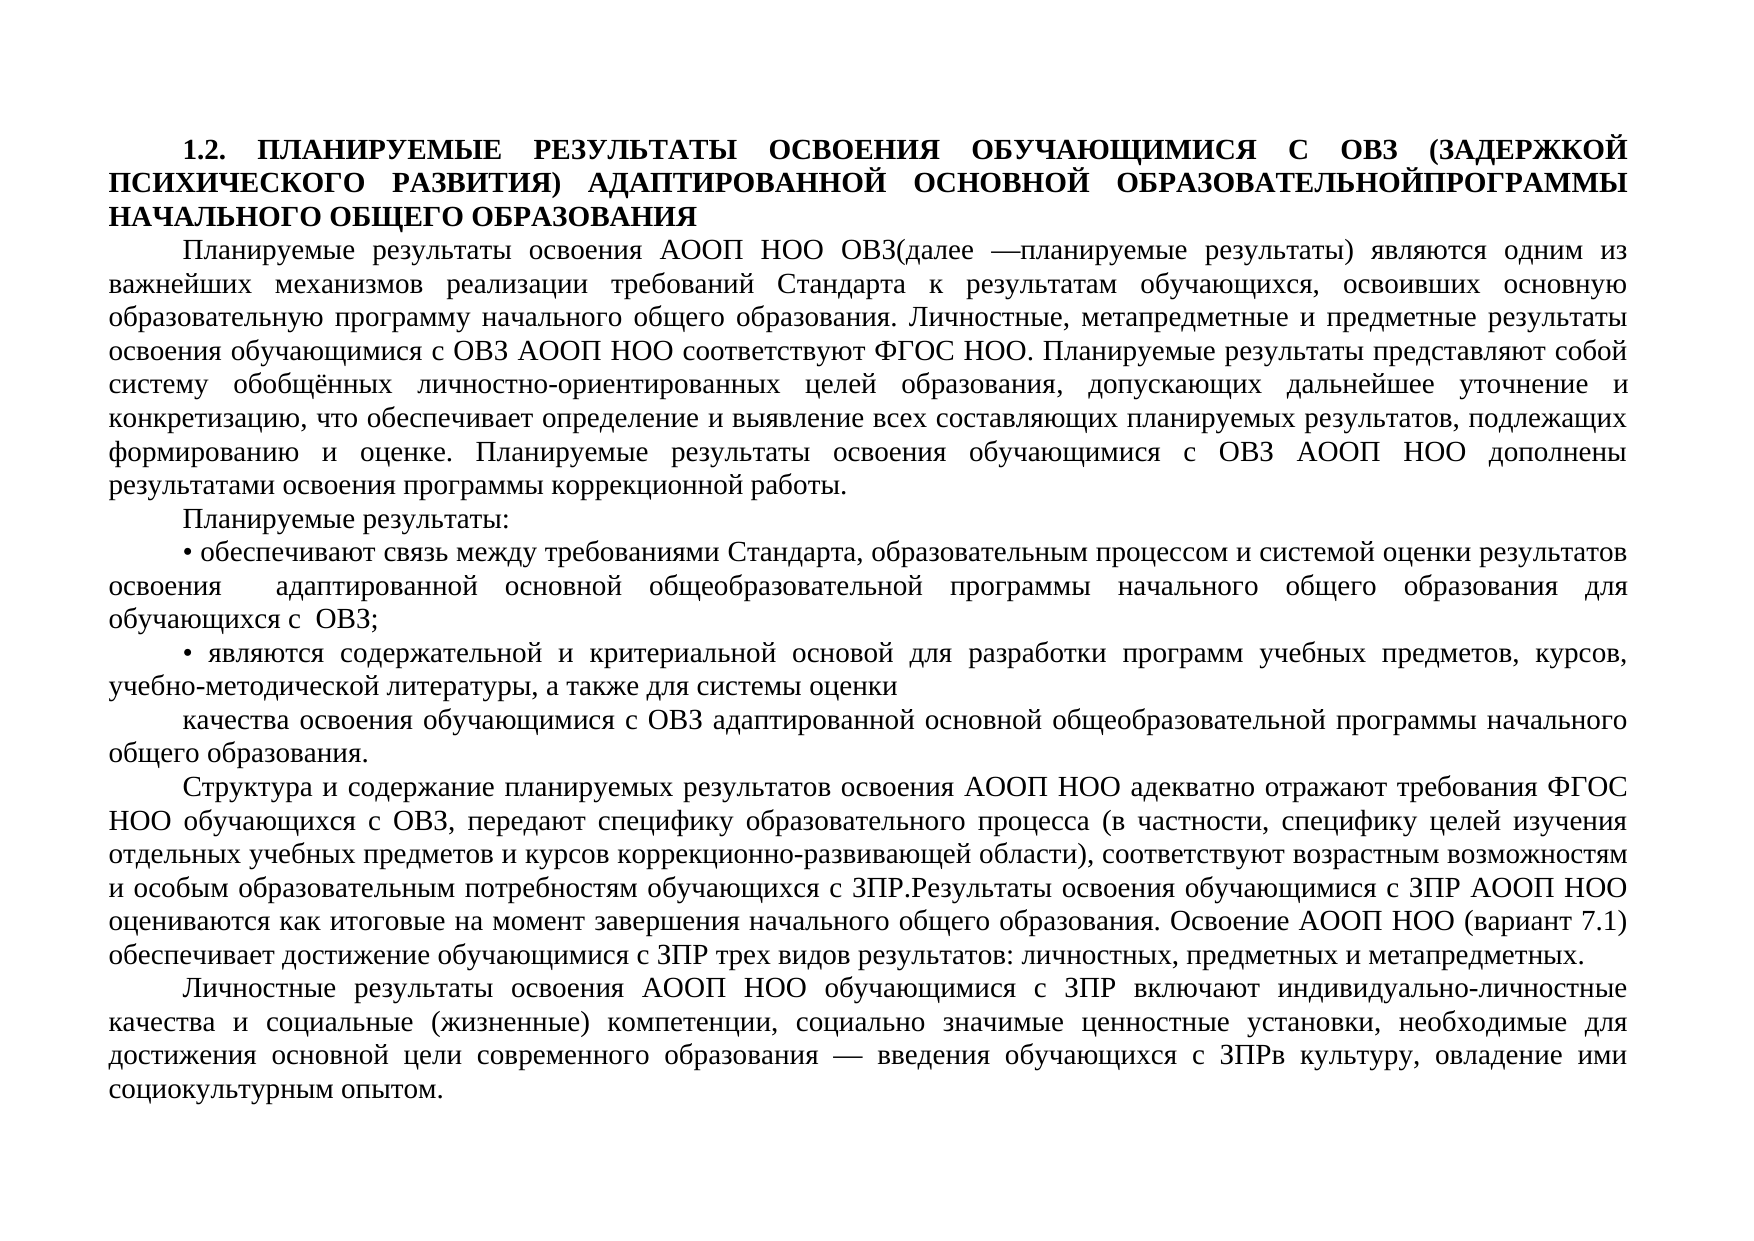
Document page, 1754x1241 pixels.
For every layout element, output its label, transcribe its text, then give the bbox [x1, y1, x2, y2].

text Планируемые результаты: [108, 501, 1629, 534]
text Планируемые результаты освоения АООП НОО ОВЗ(далее —планируемые результаты) являются одним из важнейших механизмов реализации требований Стандарта к результатам обучающихся, освоивших основную образовательную программу начального общего образования. Личностные, метапредметные и предметные результаты освоения обучающимися с ОВЗ АООП НОО соответствуют ФГОС НОО. Планируемые результаты представляют собой систему обобщённых личностно-ориентированных целей образования, допускающих дальнейшее уточнение и конкретизацию, что обеспечивает определение и выявление всех составляющих планируемых результатов, подлежащих формированию и оценке. Планируемые результаты освоения обучающимися с ОВЗ АООП НОО дополнены результатами освоения программы коррекционной работы. [108, 232, 1629, 501]
text 1.2. ПЛАНИРУЕМЫЕ РЕЗУЛЬТАТЫ ОСВОЕНИЯ ОБУЧАЮЩИМИСЯ С ОВЗ (ЗАДЕРЖКОЙ ПСИХИЧЕСКОГО РАЗВИТИЯ) АДАПТИРОВАННОЙ ОСНОВНОЙ ОБРАЗОВАТЕЛЬНОЙПРОГРАММЫ НАЧАЛЬНОГО ОБЩЕГО ОБРАЗОВАНИЯ [108, 132, 1629, 232]
text • являются содержательной и критериальной основой для разработки программ учебных предметов, курсов, учебно-методической литературы, а также для системы оценки [108, 635, 1629, 702]
text Личностные результаты освоения АООП НОО обучающимися с ЗПР включают индивидуально-личностные качества и социальные (жизненные) компетенции, социально значимые ценностные установки, необходимые для достижения основной цели современного образования ― введения обучающихся с ЗПРв культуру, овладение ими социокультурным опытом. [108, 970, 1629, 1104]
text • обеспечивают связь между требованиями Стандарта, образовательным процессом и системой оценки результатов освоения адаптированной основной общеобразовательной программы начального общего образования для обучающихся с ОВЗ; [108, 534, 1629, 635]
text Структура и содержание планируемых результатов освоения АООП НОО адекватно отражают требования ФГОС НОО обучающихся с ОВЗ, передают специфику образовательного процесса (в частности, специфику целей изучения отдельных учебных предметов и курсов коррекционно-развивающей области), соответствуют возрастным возможностям и особым образовательным потребностям обучающихся с ЗПР.Результаты освоения обучающимися с ЗПР АООП НОО оцениваются как итоговые на момент завершения начального общего образования. Освоение АООП НОО (вариант 7.1) обеспечивает достижение обучающимися с ЗПР трех видов результатов: личностных, предметных и метапредметных. [108, 769, 1629, 970]
text качества освоения обучающимися с ОВЗ адаптированной основной общеобразовательной программы начального общего образования. [108, 702, 1629, 769]
